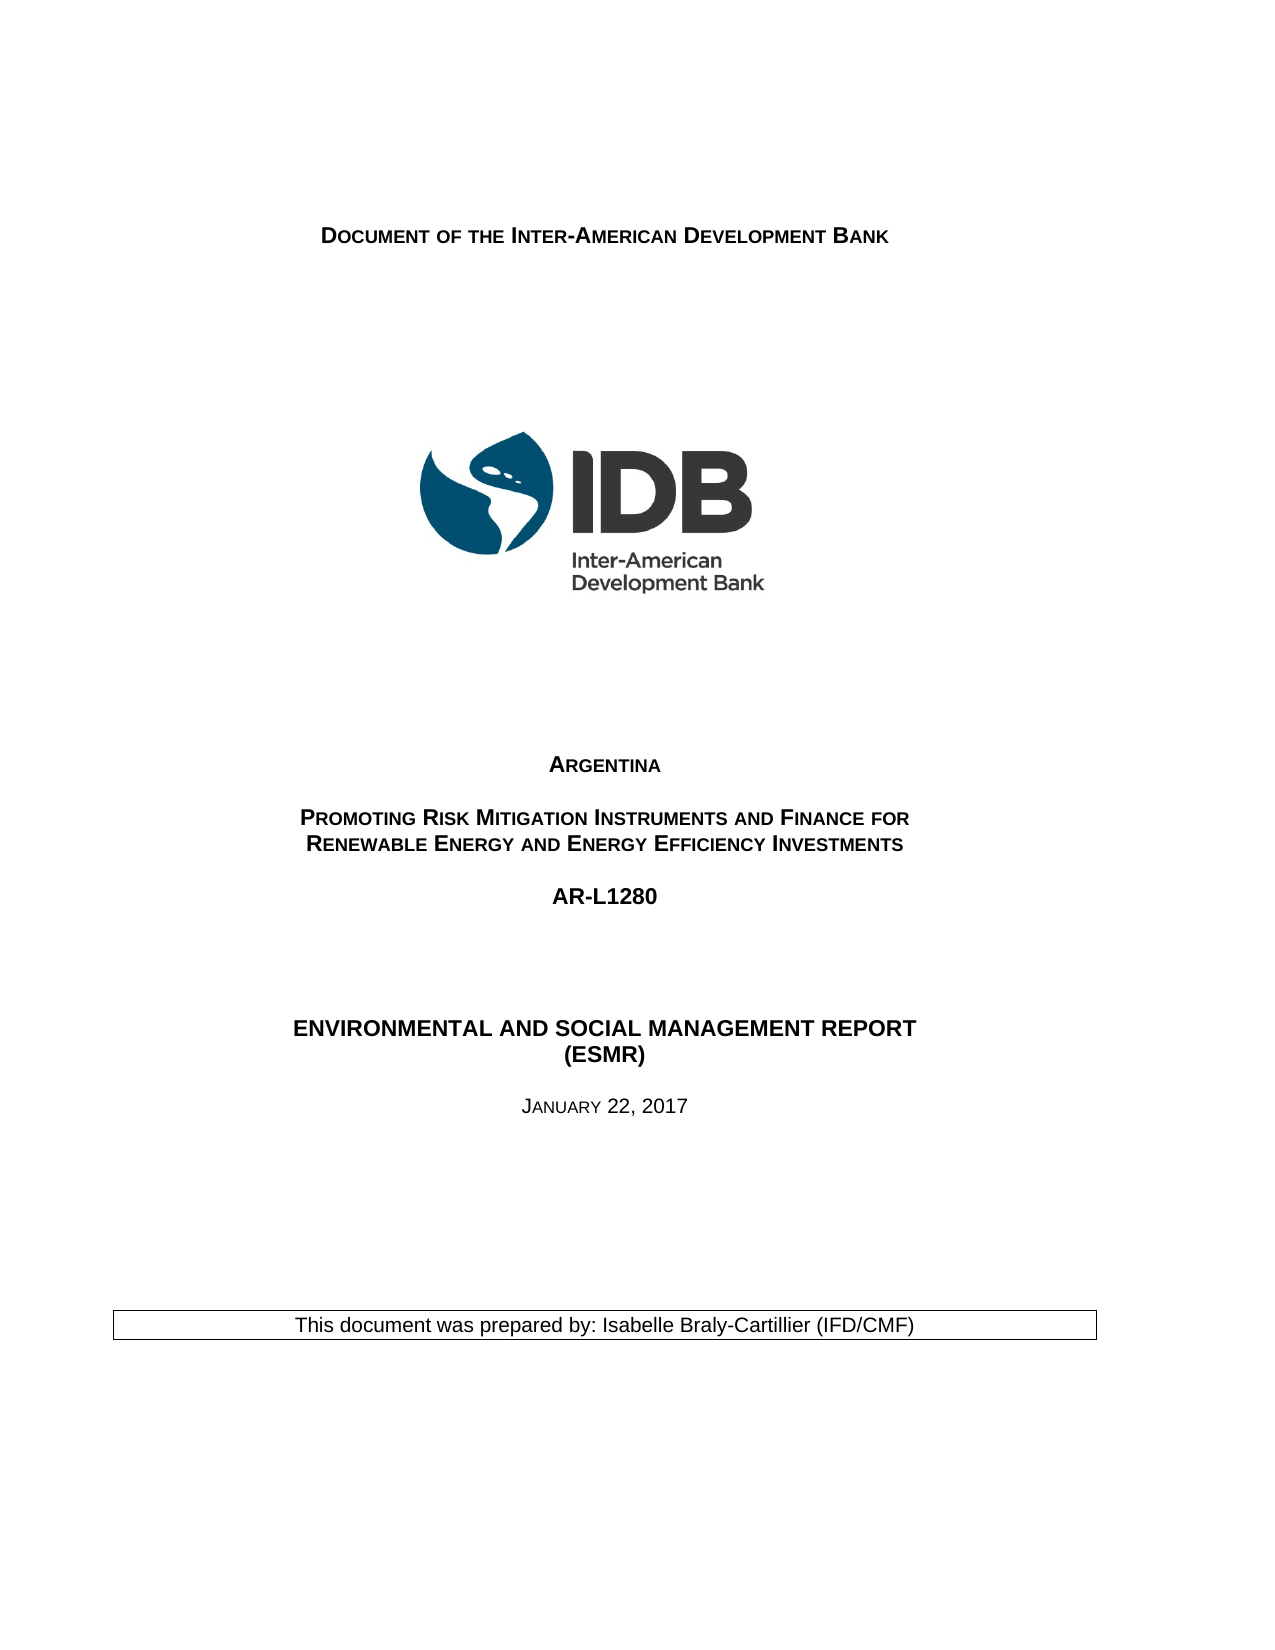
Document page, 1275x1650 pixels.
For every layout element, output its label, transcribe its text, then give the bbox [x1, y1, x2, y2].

text This document was prepared by: Isabelle Braly-Cartillier (IFD/CMF) [114, 1311, 1096, 1339]
picture [350, 344, 859, 704]
text (ESMR) [122, 1041, 1087, 1068]
text Argentina [122, 751, 1087, 778]
text Environmental and Social MANAGEMENT REPORT [122, 1015, 1087, 1041]
text January 22, 2017 [122, 1094, 1087, 1118]
text Document of the Inter-American Development Bank [122, 222, 1087, 248]
text Renewable Energy and Energy Efficiency Investments [122, 830, 1087, 857]
text Promoting Risk Mitigation Instruments and Finance for [122, 804, 1087, 830]
text AR-L1280 [122, 883, 1087, 909]
